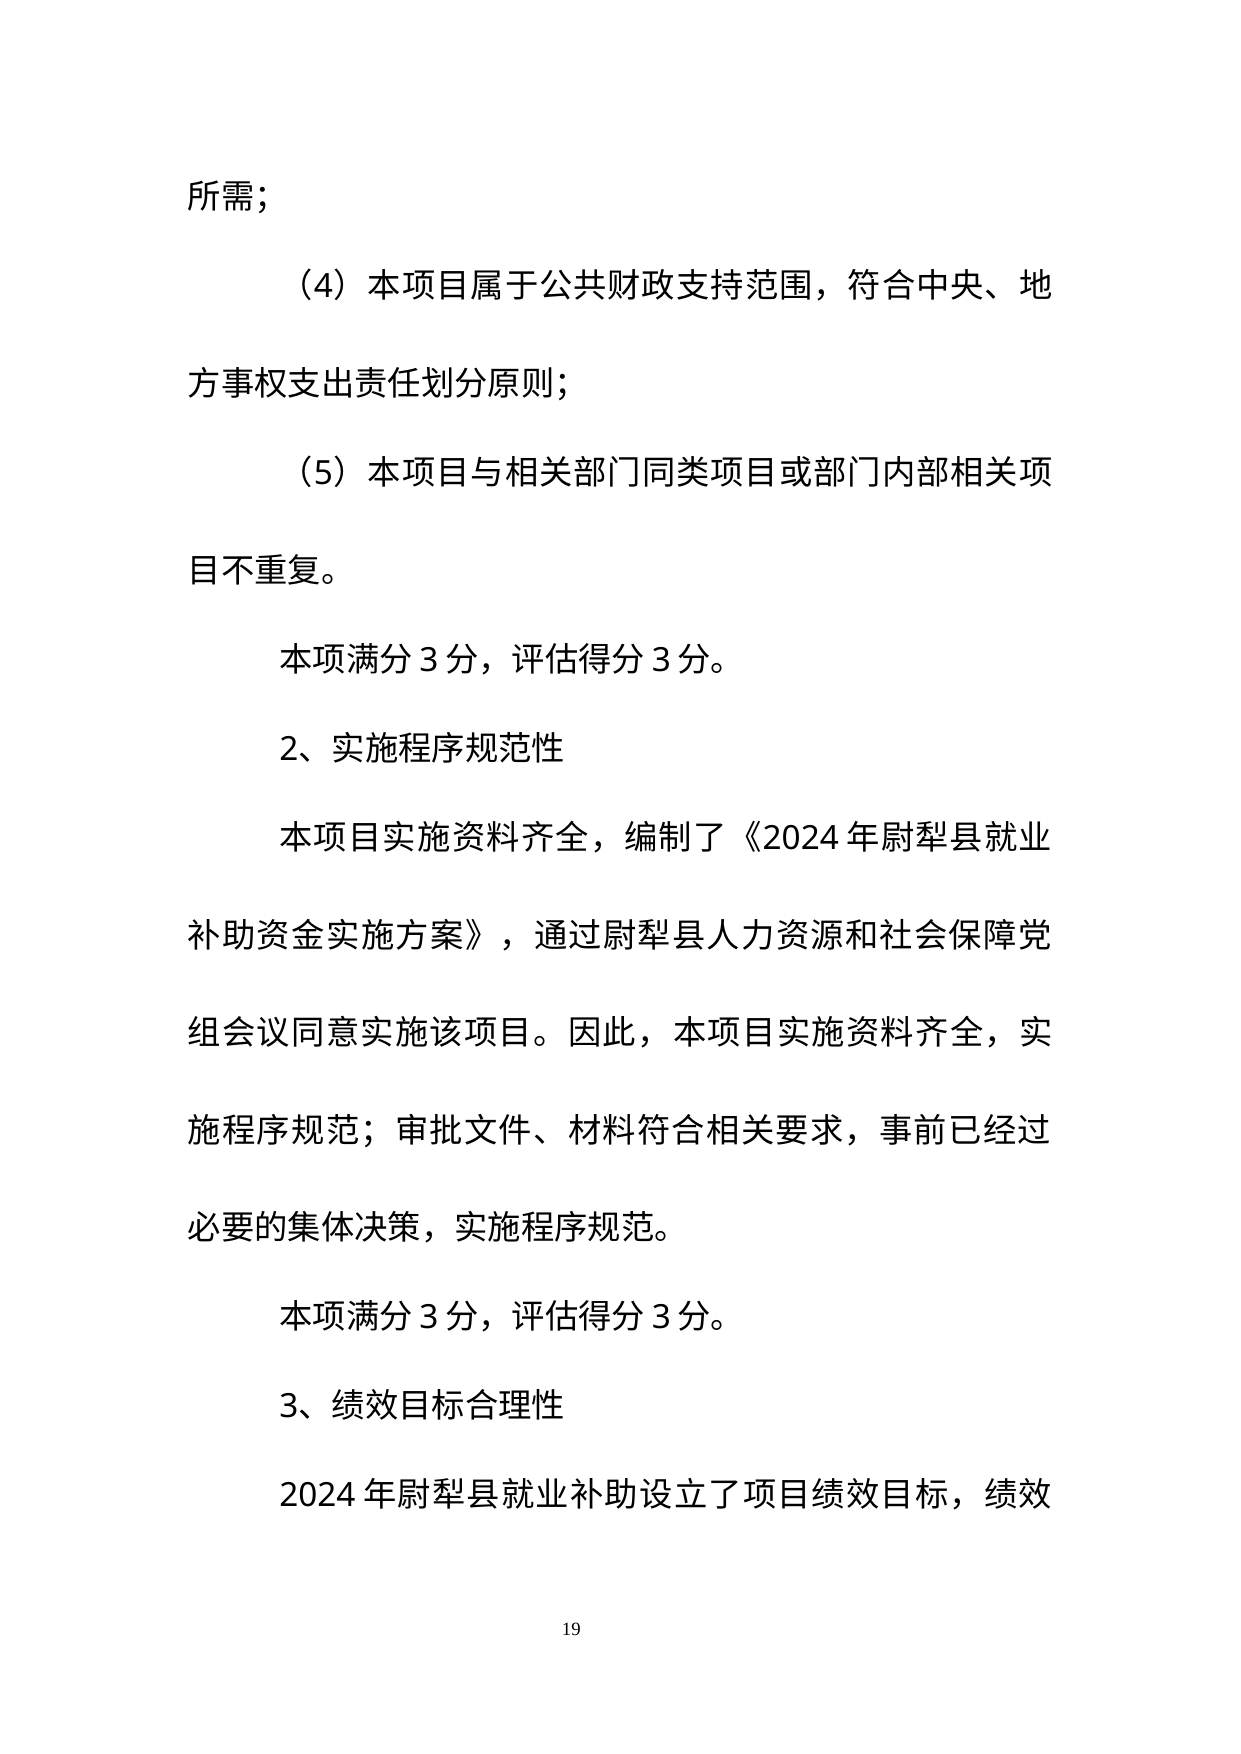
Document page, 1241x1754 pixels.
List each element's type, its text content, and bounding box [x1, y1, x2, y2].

text （5）本项目与相关部门同类项目或部门内部相关项目不重复。 [187, 438, 1053, 600]
text （4）本项目属于公共财政支持范围，符合中央、地方事权支出责任划分原则； [187, 251, 1053, 413]
text 本项目实施资料齐全，编制了《2024年尉犁县就业补助资金实施方案》，通过尉犁县人力资源和社会保障党组会议同意实施该项目。因此，本项目实施资料齐全，实施程序规范；审批文件、材料符合相关要求，事前已经过必要的集体决策，实施程序规范。 [187, 802, 1053, 1257]
text 3、绩效目标合理性 [187, 1371, 1053, 1436]
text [187, 1460, 1053, 1525]
text 2、实施程序规范性 [187, 713, 1053, 778]
text 本项满分3分，评估得分3分。 [187, 624, 1053, 689]
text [187, 162, 1053, 227]
text 本项满分3分，评估得分3分。 [187, 1282, 1053, 1347]
